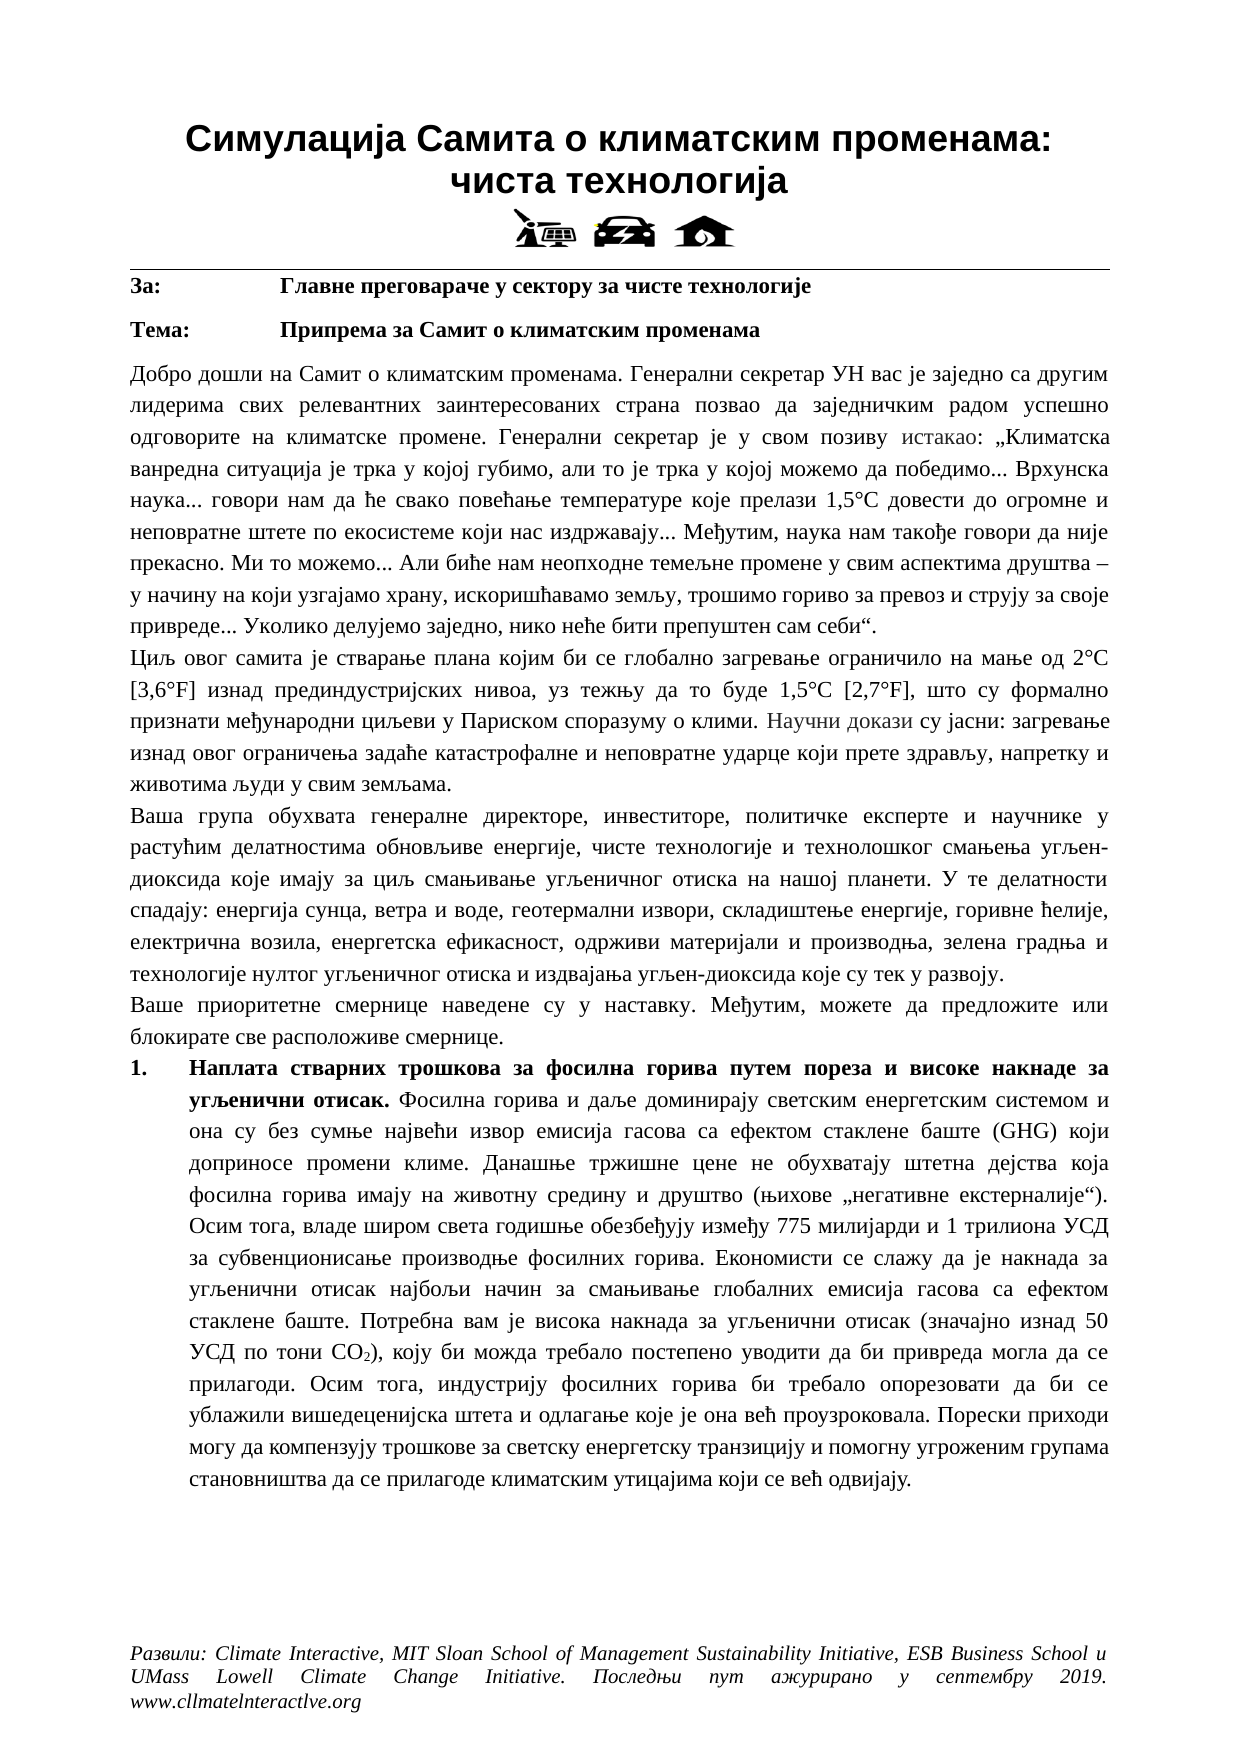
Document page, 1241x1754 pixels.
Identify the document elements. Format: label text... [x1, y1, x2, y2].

text Тема: Припрема за Самит о климатским променама [130, 316, 1110, 342]
subtitle За: Главне преговараче у сектору за чисте технологије [130, 270, 1110, 298]
text Ваше приоритетне смернице наведене су у наставку. Међутим, можете да предложите или блокирате све расположиве смернице. [130, 991, 1110, 1049]
text Циљ овог самита је стварање плана којим би се глобално загревање ограничило на мање од 2°C [3,6°F] изнад прединдустријских нивоа, уз тежњу да то буде 1,5°C [2,7°F], што су формално признати међународни циљеви у Париском споразуму о клими. Научни докази су јасни: загревање изнад овог ограничења задаће катастрофалне и неповратне ударце који прете здрављу, напретку и животима људи у свим земљама. [130, 644, 1110, 797]
subtitle Наплата стварних трошкова за фосилна горива путем пореза и високе накнаде за угљенични отисак. Фосилна горива и даље доминирају светским енергетским системом и она су без сумње највећи извор емисија гасова са ефектом стаклене баште (GHG) који доприносе промени климе. Данашње тржишне цене не обухватају штетна дејства која фосилна горива имају на животну средину и друштво (њихове „негативне екстерналије“). Осим тога, владе широм света годишње обезбеђују између 775 милијарди и 1 трилиона УСД за субвенционисање производње фосилних горива. Економисти се слажу да је накнада за угљенични отисак најбољи начин за смањивање глобалних емисија гасова са ефектом стаклене баште. Потребна вам је висока накнада за угљенични отисак (значајно изнад 50 УСД по тони CO2), коју би можда требало постепено уводити да би привреда могла да се прилагоди. Осим тога, индустрију фосилних горива би требало опорезовати да би се ублажили вишедеценијска штета и одлагање које је она већ проузроковала. Порески приходи могу да компензују трошкове за светску енергетску транзицију и помогну угроженим групама становништва да се прилагоде климатским утицајима који се већ одвијају. [130, 1054, 1110, 1491]
text Добро дошли на Самит о климатским променама. Генерални секретар УН вас је заједно са другим лидерима свих релевантних заинтересованих страна позвао да заједничким радом успешно одговорите на климатске промене. Генерални секретар је у свом позиву истакао: „Климатска ванредна ситуација је трка у којој губимо, али то је трка у којој можемо да победимо... Врхунска наука... говори нам да ће свако повећање температуре које прелази 1,5°C довести до огромне и неповратне штете по екосистеме који нас издржавају... Међутим, наука нам такође говори да није прекасно. Ми то можемо... Али биће нам неопходне темељне промене у свим аспектима друштва – у начину на који узгајамо храну, искоришћавамо земљу, трошимо гориво за превоз и струју за своје привреде... Уколико делујемо заједно, нико неће бити препуштен сам себи“. [130, 360, 1110, 639]
text Ваша група обухвата генералне директоре, инвеститоре, политичке експерте и научнике у растућим делатностима обновљиве енергије, чисте технологије и технолошког смањења угљен-диоксида које имају за циљ смањивање угљеничног отиска на нашој планети. У те делатности спадају: енергија сунца, ветра и воде, геотермални извори, складиштење енергије, горивне ћелије, електрична возила, енергетска ефикасност, одрживи материјали и производња, зелена градња и технологије нултог угљеничног отиска и издвајања угљен-диоксида које су тек у развоју. [130, 802, 1110, 986]
subtitle Симулација Самита о климатским променама: чиста технологија [130, 118, 1108, 202]
picture [496, 207, 742, 248]
